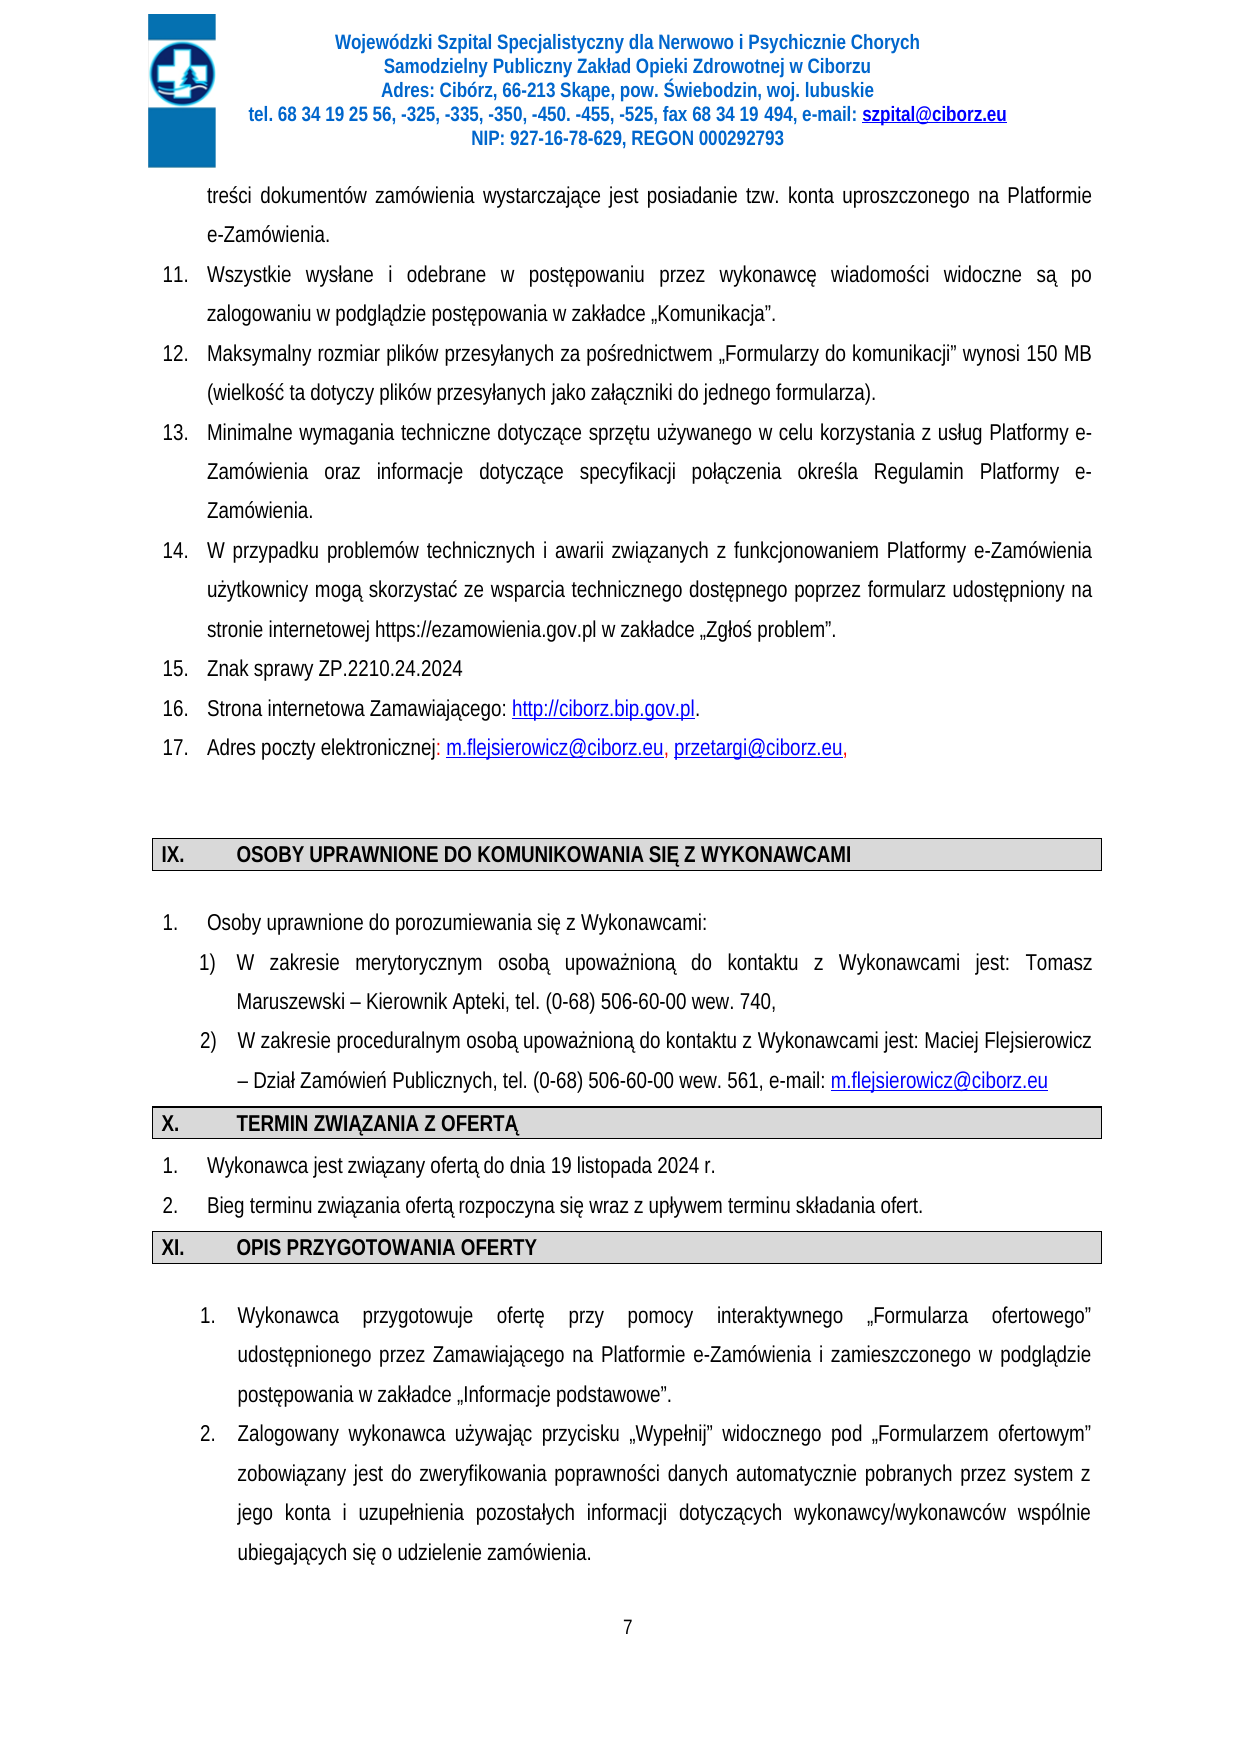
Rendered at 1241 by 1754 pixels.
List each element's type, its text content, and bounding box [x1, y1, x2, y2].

list W przypadku problemów technicznych i awarii związanych z funkcjonowaniem Platformy e-Zamówienia użytkownicy mogą skorzystać ze wsparcia technicznego dostępnego poprzez formularz udostępniony na stronie internetowej https://ezamowienia.gov.pl w zakładce „Zgłoś problem”. [162, 537, 1093, 642]
list Wykonawca jest związany ofertą do dnia 1 202r. [162, 1152, 1093, 1178]
list Wykonawca przygotowuje ofertę przy pomocy interaktywnego „Formularza ofertowego” udostępnionego przez Zamawiającego na Platformie e-Zamówienia i zamieszczonego w podglądzie postępowania w zakładce „Informacje podstawowe”. [200, 1302, 1092, 1407]
list W zakresie merytorycznym osobą upoważnioną do kontaktu z Wykonawcami jest: , tel. (0-68) 506-60-00 wew. , [199, 948, 1093, 1014]
list Znak sprawy ZP.2210..202 [162, 655, 1093, 682]
list Maksymalny rozmiar plików przesyłanych za pośrednictwem „Formularzy do komunikacji” wynosi 150 MB (wielkość ta dotyczy plików przesyłanych jako załączniki do jednego formularza). [162, 339, 1093, 405]
list Wszystkie wysłane i odebrane w postępowaniu przez wykonawcę wiadomości widoczne są po zalogowaniu w podglądzie postępowania w zakładce „Komunikacja”. [162, 261, 1093, 326]
list TERMIN ZWIĄZANIA Z OFERTĄ [153, 1108, 1101, 1138]
list Zalogowany wykonawca używając przycisku „Wypełnij” widocznego pod „Formularzem ofertowym” zobowiązany jest do zweryfikowania poprawności danych automatycznie pobranych przez system z jego konta i uzupełnienia pozostałych informacji dotyczących wykonawcy/wykonawców wspólnie ubiegających się o udzielenie zamówienia. [200, 1420, 1092, 1565]
list OPIS PRZYGOTOWANIA OFERTY [153, 1232, 1101, 1263]
list W zakresie proceduralnym osobą upoważnioną do kontaktu z Wykonawcami jest: Maciej Flejsierowicz – Dział Zamówień Publicznych, tel. (0-68) 506-60-00 wew. 561, e-mail: m.flejsierowicz@ciborz.eu [200, 1027, 1093, 1093]
list OSOBY UPRAWNIONE DO KOMUNIKOWANIA SIĘ Z WYKONAWCAMI [153, 839, 1101, 870]
picture [146, 14, 216, 169]
list Bieg terminu związania ofertą rozpoczyna się wraz z upływem terminu składania ofert. [162, 1192, 1093, 1218]
list Adres poczty elektronicznej: m.flejsierowicz@ciborz.eu, przetargi@ciborz.eu, [162, 734, 1093, 761]
list Strona internetowa Zamawiającego: http://ciborz.bip.gov.pl. [162, 695, 1093, 721]
list Osoby uprawnione do porozumiewania się z Wykonawcami: [162, 909, 1093, 935]
list Minimalne wymagania techniczne dotyczące sprzętu używanego w celu korzystania z usług Platformy e-Zamówienia oraz informacje dotyczące specyfikacji połączenia określa Regulamin Platformy e-Zamówienia. [162, 418, 1093, 524]
